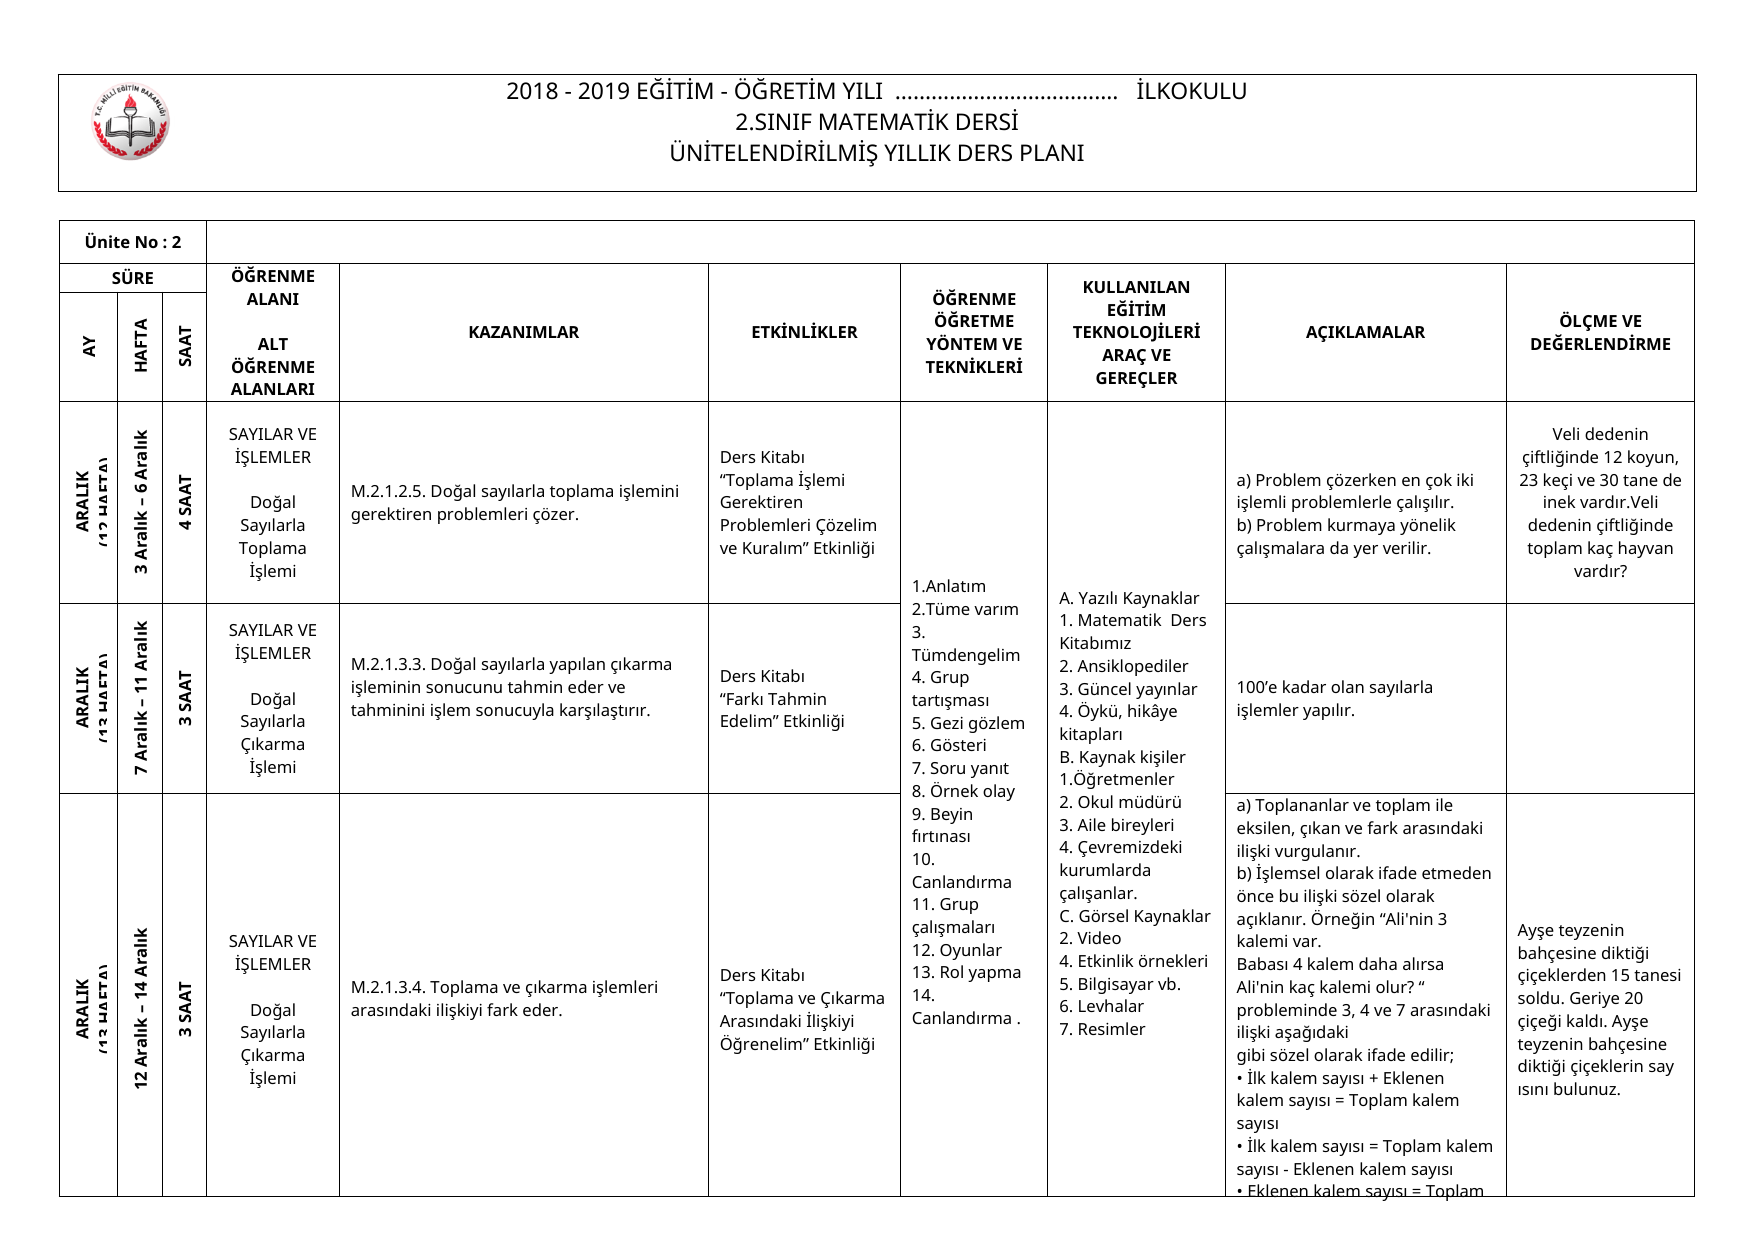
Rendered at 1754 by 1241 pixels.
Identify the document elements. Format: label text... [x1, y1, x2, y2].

table_cell AÇIKLAMALAR [1226, 264, 1506, 401]
table_cell HAFTA [118, 293, 162, 401]
table_cell Ders Kitabı “Farkı Tahmin Edelim” Etkinliği [709, 604, 900, 793]
table_cell Veli dedenin çiftliğinde 12 koyun, 23 keçi ve 30 tane de inek vardır.Veli dedenin çiftliğinde toplam kaç hayvan vardır? [1507, 402, 1694, 603]
table_cell [1507, 604, 1694, 793]
table_cell a) Problem çözerken en çok iki işlemli problemlerle çalışılır. b) Problem kurmaya yönelik çalışmalara da yer verilir. [1226, 402, 1506, 603]
table_cell M.2.1.3.3. Doğal sayılarla yapılan çıkarma işleminin sonucunu tahmin eder ve tahminini işlem sonucuyla karşılaştırır. [340, 604, 708, 793]
table_cell M.2.1.2.5. Doğal sayılarla toplama işlemini gerektiren problemleri çözer. [340, 402, 708, 603]
table_cell 7 Aralık – 11 Aralık [118, 604, 162, 793]
table_cell 1.Anlatım 2.Tüme varım 3. Tümdengelim 4. Grup tartışması 5. Gezi gözlem 6. Gösteri 7. Soru yanıt 8. Örnek olay 9. Beyin fırtınası 10. Canlandırma 11. Grup çalışmaları 12. Oyunlar 13. Rol yapma 14. Canlandırma . [901, 402, 1047, 1196]
table_cell Ders Kitabı “Toplama ve Çıkarma Arasındaki İlişkiyi Öğrenelim” Etkinliği [709, 794, 900, 1196]
table_cell 3 SAAT [163, 604, 206, 793]
table_cell A. Yazılı Kaynaklar 1. Matematik Ders Kitabımız 2. Ansiklopediler 3. Güncel yayınlar 4. Öykü, hikâye kitapları B. Kaynak kişiler 1.Öğretmenler 2. Okul müdürü 3. Aile bireyleri 4. Çevremizdeki kurumlarda çalışanlar. C. Görsel Kaynaklar 2. Video 4. Etkinlik örnekleri 5. Bilgisayar vb. 6. Levhalar 7. Resimler [1048, 402, 1225, 1196]
table_cell SAYILAR VE İŞLEMLER Doğal Sayılarla Toplama İşlemi [207, 402, 339, 603]
table_cell ARALIK (13.HAFTA) [60, 604, 117, 793]
table_cell M.2.1.3.4. Toplama ve çıkarma işlemleri arasındaki ilişkiyi fark eder. [340, 794, 708, 1196]
table_header [207, 221, 1694, 263]
table_cell 3 SAAT [163, 794, 206, 1196]
table_cell 100’e kadar olan sayılarla işlemler yapılır. [1226, 604, 1506, 793]
table_cell SAYILAR VE İŞLEMLER Doğal Sayılarla Çıkarma İşlemi [207, 794, 339, 1196]
table_cell KAZANIMLAR [340, 264, 708, 401]
table_cell ÖĞRENME ÖĞRETME YÖNTEM VE TEKNİKLERİ [901, 264, 1047, 401]
table_cell KULLANILAN EĞİTİM TEKNOLOJİLERİ ARAÇ VE GEREÇLER [1048, 264, 1225, 401]
table_cell 4 SAAT [163, 402, 206, 603]
table_header Ünite No : 2 [60, 221, 206, 263]
table_cell AY [60, 293, 117, 401]
table_cell a) Toplananlar ve toplam ile eksilen, çıkan ve fark arasındaki ilişki vurgulanır. b) İşlemsel olarak ifade etmeden önce bu ilişki sözel olarak açıklanır. Örneğin “Ali'nin 3 kalemi var. Babası 4 kalem daha alırsa Ali'nin kaç kalemi olur? “ probleminde 3, 4 ve 7 arasındaki ilişki aşağıdaki gibi sözel olarak ifade edilir; • İlk kalem sayısı + Eklenen kalem sayısı = Toplam kalem sayısı • İlk kalem sayısı = Toplam kalem sayısı - Eklenen kalem sayısı • Eklenen kalem sayısı = Toplam kalem sayısı - İlk kalem sayısı [1226, 794, 1506, 1196]
table_cell SÜRE [60, 264, 206, 292]
table_cell 12 Aralık – 14 Aralık [118, 794, 162, 1196]
table_cell Ders Kitabı “Toplama İşlemi Gerektiren Problemleri Çözelim ve Kuralım” Etkinliği [709, 402, 900, 603]
table_cell ETKİNLİKLER [709, 264, 900, 401]
table_cell SAYILAR VE İŞLEMLER Doğal Sayılarla Çıkarma İşlemi [207, 604, 339, 793]
table_cell Ayşe teyzenin bahçesine diktiği çiçeklerden 15 tanesi soldu. Geriye 20 çiçeği kaldı. Ayşe teyzenin bahçesine diktiği çiçeklerin say ısını bulunuz. [1507, 794, 1694, 1196]
table_cell SAAT [163, 293, 206, 401]
picture [85, 77, 175, 167]
table_cell ARALIK (12.HAFTA) [60, 402, 117, 603]
table_cell ÖLÇME VE DEĞERLENDİRME [1507, 264, 1694, 401]
table_cell ARALIK (13.HAFTA) [60, 794, 117, 1196]
table_cell 3 Aralık – 6 Aralık [118, 402, 162, 603]
table_cell ÖĞRENME ALANI ALT ÖĞRENME ALANLARI [207, 264, 339, 401]
